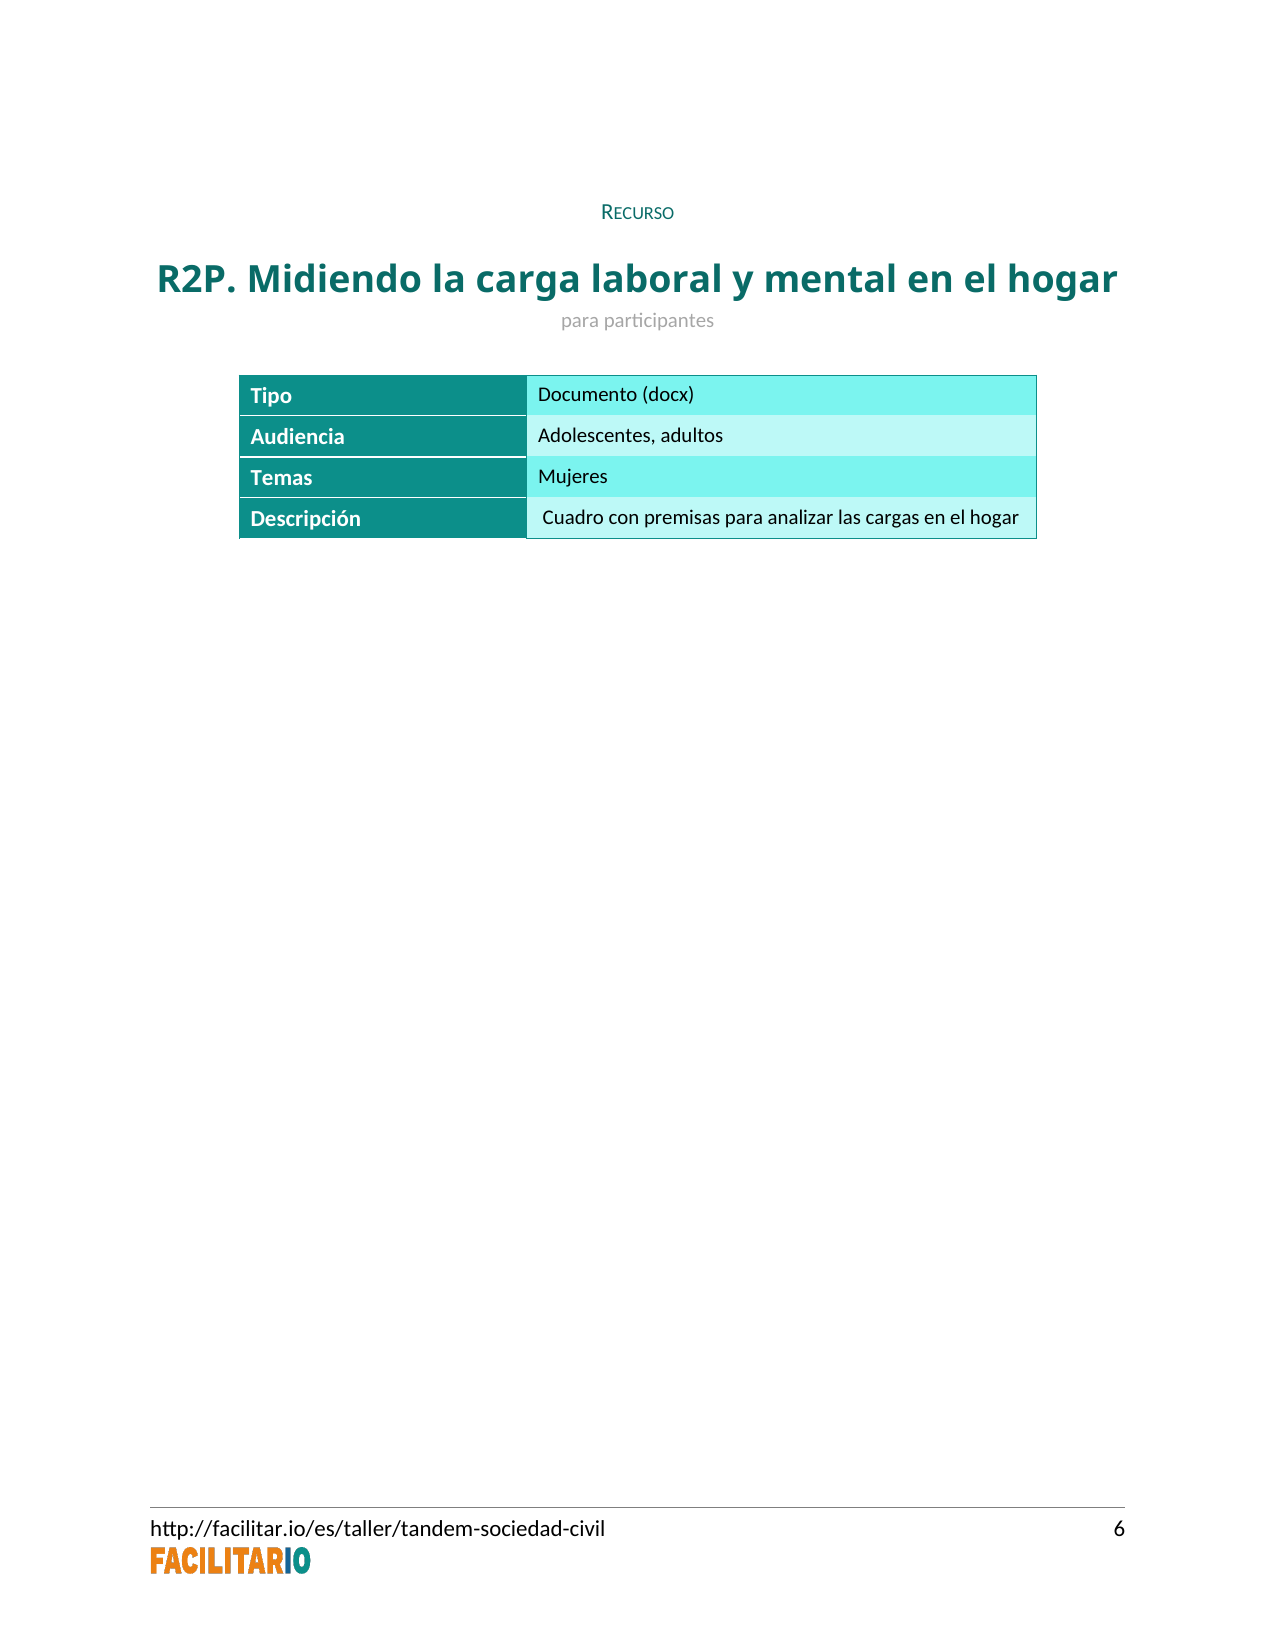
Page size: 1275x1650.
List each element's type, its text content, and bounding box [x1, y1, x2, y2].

table_header Tipo [240, 376, 526, 415]
text para participantes [150, 307, 1125, 333]
table_cell Temas [240, 458, 526, 497]
text Recurso [150, 197, 1125, 225]
table_cell Mujeres [527, 456, 1036, 497]
table_cell Cuadro con premisas para analizar las cargas en el hogar [527, 497, 1036, 538]
table_cell Descripción [240, 498, 526, 538]
table_header Documento (docx) [527, 376, 1036, 415]
table_cell Audiencia [240, 416, 526, 456]
subtitle R2P. Midiendo la carga laboral y mental en el hogar [150, 252, 1125, 303]
table_cell Adolescentes, adultos [527, 415, 1036, 456]
picture [145, 1544, 315, 1576]
